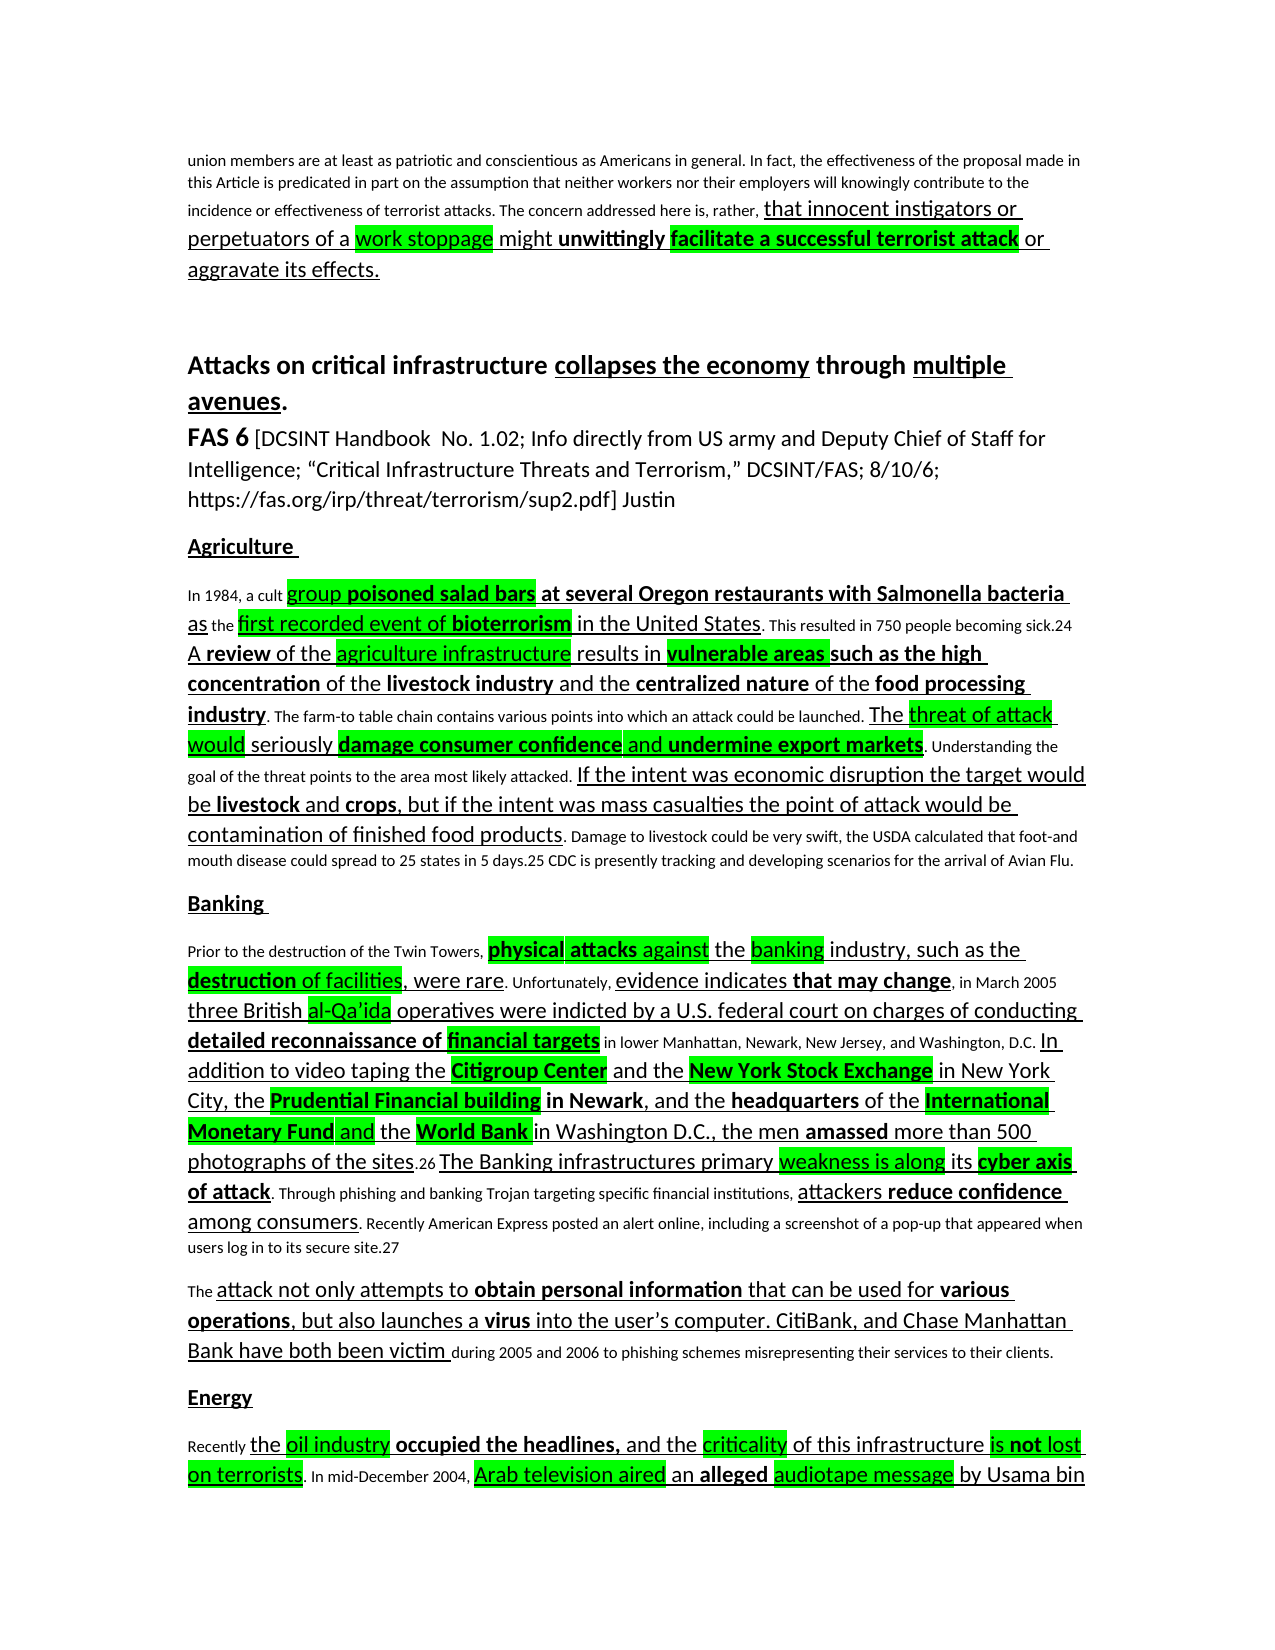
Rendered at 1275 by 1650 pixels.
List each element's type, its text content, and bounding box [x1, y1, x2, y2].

text Agriculture [187, 532, 1087, 560]
text Banking [187, 889, 1087, 917]
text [187, 150, 1087, 283]
text Energy [187, 1383, 1087, 1411]
text The attack not only attempts to obtain personal information that can be used for various operations, but also launches a virus into the user’s computer. CitiBank, and Chase Manhattan Bank have both been victim during 2005 and 2006 to phishing schemes misrepresenting their services to their clients. [187, 1276, 1087, 1364]
subtitle Attacks on critical infrastructure collapses the economy through multiple avenues. [187, 348, 1087, 417]
text FAS 6 [DCSINT Handbook No. 1.02; Info directly from US army and Deputy Chief of Staff for Intelligence; “Critical Infrastructure Threats and Terrorism,” DCSINT/FAS; 8/10/6; https://fas.org/irp/threat/terrorism/sup2.pdf] Justin [187, 420, 1087, 513]
text Prior to the destruction of the Twin Towers, physical attacks against the banking industry, such as the destruction of facilities, were rare. Unfortunately, evidence indicates that may change, in March 2005 three British al-Qa’ida operatives were indicted by a U.S. federal court on charges of conducting detailed reconnaissance of financial targets in lower Manhattan, Newark, New Jersey, and Washington, D.C. In addition to video taping the Citigroup Center and the New York Stock Exchange in New York City, the Prudential Financial building in Newark, and the headquarters of the International Monetary Fund and the World Bank in Washington D.C., the men amassed more than 500 photographs of the sites.26 The Banking infrastructures primary weakness is along its cyber axis of attack. Through phishing and banking Trojan targeting specific financial institutions, attackers reduce confidence among consumers. Recently American Express posted an alert online, including a screenshot of a pop-up that appeared when users log in to its secure site.27 [187, 936, 1087, 1257]
text In 1984, a cult group poisoned salad bars at several Oregon restaurants with Salmonella bacteria as the first recorded event of bioterrorism in the United States. This resulted in 750 people becoming sick.24 A review of the agriculture infrastructure results in vulnerable areas such as the high concentration of the livestock industry and the centralized nature of the food processing industry. The farm-to table chain contains various points into which an attack could be launched. The threat of attack would seriously damage consumer confidence and undermine export markets. Understanding the goal of the threat points to the area most likely attacked. If the intent was economic disruption the target would be livestock and crops, but if the intent was mass casualties the point of attack would be contamination of finished food products. Damage to livestock could be very swift, the USDA calculated that foot-and mouth disease could spread to 25 states in 5 days.25 CDC is presently tracking and developing scenarios for the arrival of Avian Flu. [187, 579, 1087, 871]
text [187, 1430, 1087, 1488]
